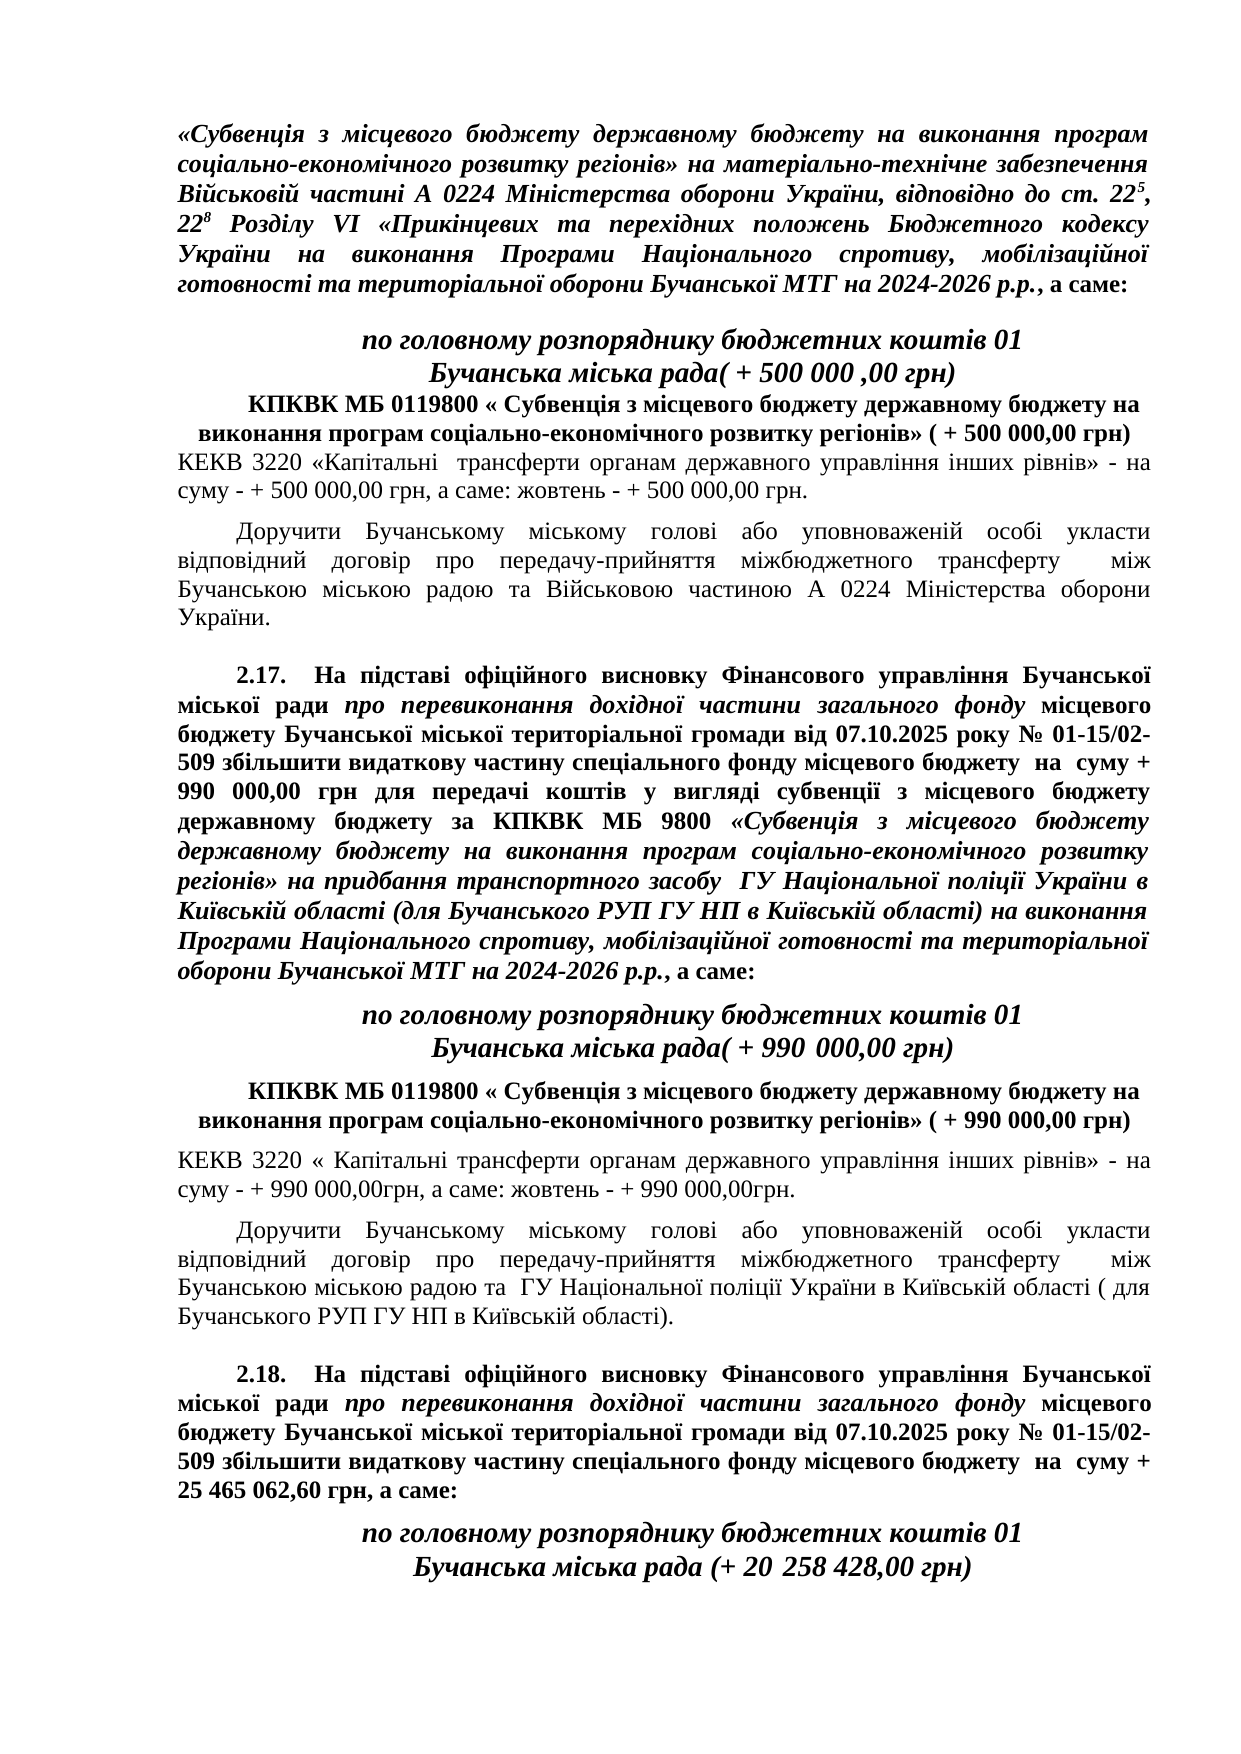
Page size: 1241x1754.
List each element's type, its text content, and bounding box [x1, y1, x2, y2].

text 2.17. На підставі офіційного висновку Фінансового управління Бучанської міської ради про перевиконання дохідної частини загального фонду місцевого бюджету Бучанської міської територіальної громади від 07.10.2025 року № 01-15/02-509 збільшити видаткову частину спеціального фонду місцевого бюджету на суму + 990 000,00 грн для передачі коштів у вигляді субвенції з місцевого бюджету державному бюджету за КПКВК МБ 9800 «Субвенція з місцевого бюджету державному бюджету на виконання програм соціально-економічного розвитку регіонів» на придбання транспортного засобу ГУ Національної поліції України в Київській області (для Бучанського РУП ГУ НП в Київській області) на виконання Програми Національного спротиву, мобілізаційної готовності та територіальної оборони Бучанської МТГ на 2024-2026 р.р., а саме: [177, 660, 1152, 985]
text Доручити Бучанському міському голові або уповноваженій особі укласти відповідний договір про передачу-прийняття міжбюджетного трансферту між Бучанською міською радою та Військовою частиною А 0224 Міністерства оборони України. [177, 516, 1152, 631]
text 2.18. На підставі офіційного висновку Фінансового управління Бучанської міської ради про перевиконання дохідної частини загального фонду місцевого бюджету Бучанської міської територіальної громади від 07.10.2025 року № 01-15/02-509 збільшити видаткову частину спеціального фонду місцевого бюджету на суму + 25 465 062,60 грн, а саме: [177, 1359, 1152, 1504]
text по головному розпоряднику бюджетних коштів 01 [177, 322, 1152, 356]
text КЕКВ 3220 «Капітальні трансферти органам державного управління інших рівнів» - на суму - + 500 000,00 грн, а саме: жовтень - + 500 000,00 грн. [177, 447, 1152, 504]
text КПКВК МБ 0119800 « Субвенція з місцевого бюджету державному бюджету на виконання програм соціально-економічного розвитку регіонів» ( + 990 000,00 грн) [177, 1076, 1152, 1133]
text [177, 118, 1152, 298]
text Бучанська міська рада( + 500 000 ,00 грн) [177, 356, 1152, 389]
text КЕКВ 3220 « Капітальні трансферти органам державного управління інших рівнів» - на суму - + 990 000,00грн, а саме: жовтень - + 990 000,00грн. [177, 1145, 1152, 1203]
text Бучанська міська рада( + 990 000,00 грн) [177, 1030, 1152, 1064]
text Доручити Бучанському міському голові або уповноваженій особі укласти відповідний договір про передачу-прийняття міжбюджетного трансферту між Бучанською міською радою та ГУ Національної поліції України в Київській області ( для Бучанського РУП ГУ НП в Київській області). [177, 1215, 1152, 1330]
text Бучанська міська рада (+ 20 258 428,00 грн) [177, 1549, 1152, 1583]
text КПКВК МБ 0119800 « Субвенція з місцевого бюджету державному бюджету на виконання програм соціально-економічного розвитку регіонів» ( + 500 000,00 грн) [177, 389, 1152, 447]
text по головному розпоряднику бюджетних коштів 01 [177, 997, 1152, 1030]
text по головному розпоряднику бюджетних коштів 01 [177, 1516, 1152, 1549]
